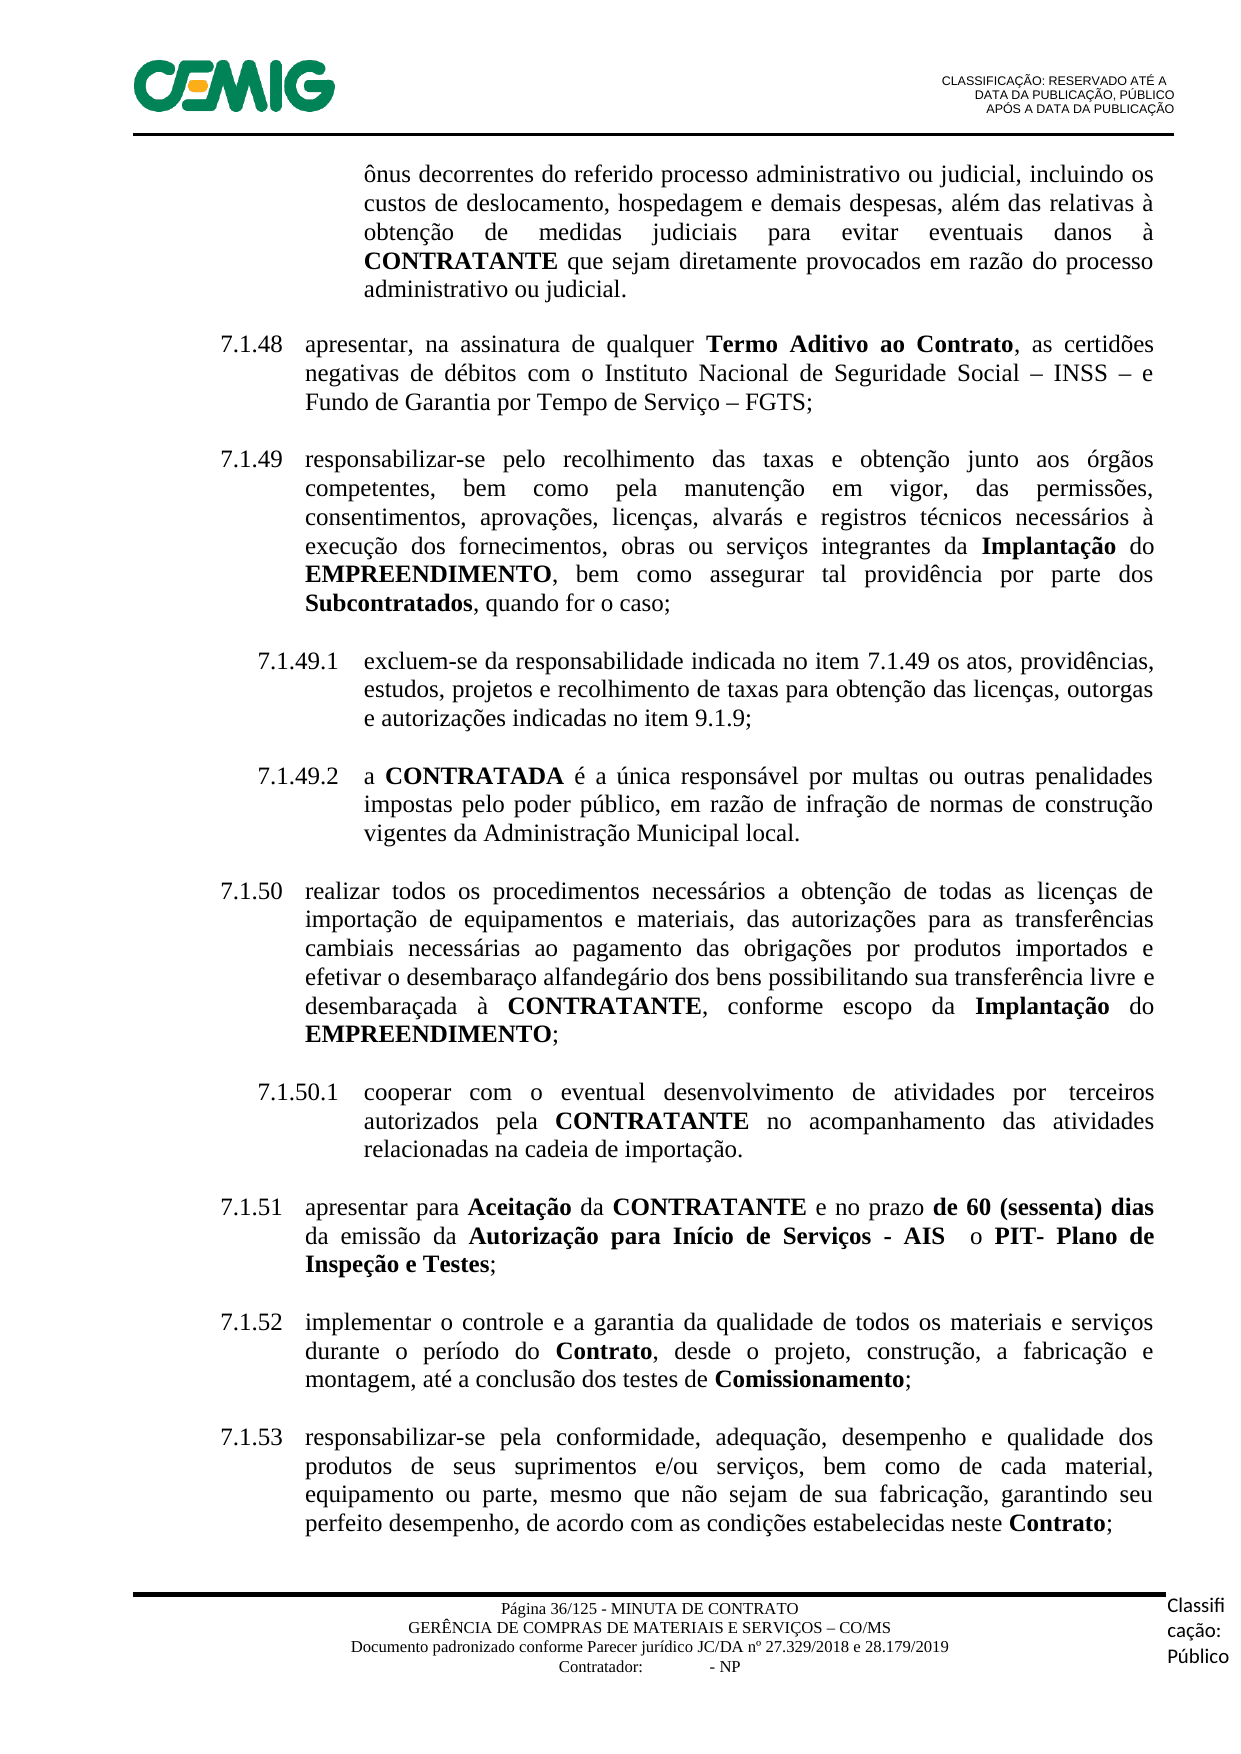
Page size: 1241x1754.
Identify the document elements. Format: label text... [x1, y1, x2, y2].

list realizar todos os procedimentos necessários a obtenção de todas as licenças de importação de equipamentos e materiais, das autorizações para as transferências cambiais necessárias ao pagamento das obrigações por produtos importados e efetivar o desembaraço alfandegário dos bens possibilitando sua transferência livre e desembaraçada à CONTRATANTE, conforme escopo da Implantação do EMPREENDIMENTO; [220, 876, 1154, 1048]
list apresentar para Aceitação da CONTRATANTE e no prazo de 60 (sessenta) dias da emissão da Autorização para Início de Serviços - AIS o PIT- Plano de Inspeção e Testes; [220, 1192, 1154, 1278]
list excluem-se da responsabilidade indicada no item 7.1.49 os atos, providências, estudos, projetos e recolhimento de taxas para obtenção das licenças, outorgas e autorizações indicadas no item 9.1.9; [257, 646, 1154, 732]
list apresentar, na assinatura de qualquer Termo Aditivo ao Contrato, as certidões negativas de débitos com o Instituto Nacional de Seguridade Social – INSS – e Fundo de Garantia por Tempo de Serviço – FGTS; [220, 329, 1154, 416]
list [257, 159, 1154, 303]
list responsabilizar-se pelo recolhimento das taxas e obtenção junto aos órgãos competentes, bem como pela manutenção em vigor, das permissões, consentimentos, aprovações, licenças, alvarás e registros técnicos necessários à execução dos fornecimentos, obras ou serviços integrantes da Implantação do EMPREENDIMENTO, bem como assegurar tal providência por parte dos Subcontratados, quando for o caso; [220, 444, 1154, 617]
picture [132, 59, 336, 113]
list cooperar com o eventual desenvolvimento de atividades por terceiros autorizados pela CONTRATANTE no acompanhamento das atividades relacionadas na cadeia de importação. [257, 1077, 1154, 1163]
list a CONTRATADA é a única responsável por multas ou outras penalidades impostas pelo poder público, em razão de infração de normas de construção vigentes da Administração Municipal local. [257, 761, 1154, 847]
list implementar o controle e a garantia da qualidade de todos os materiais e serviços durante o período do Contrato, desde o projeto, construção, a fabricação e montagem, até a conclusão dos testes de Comissionamento; [220, 1307, 1154, 1393]
list responsabilizar-se pela conformidade, adequação, desempenho e qualidade dos produtos de seus suprimentos e/ou serviços, bem como de cada material, equipamento ou parte, mesmo que não sejam de sua fabricação, garantindo seu perfeito desempenho, de acordo com as condições estabelecidas neste Contrato; [220, 1422, 1154, 1537]
